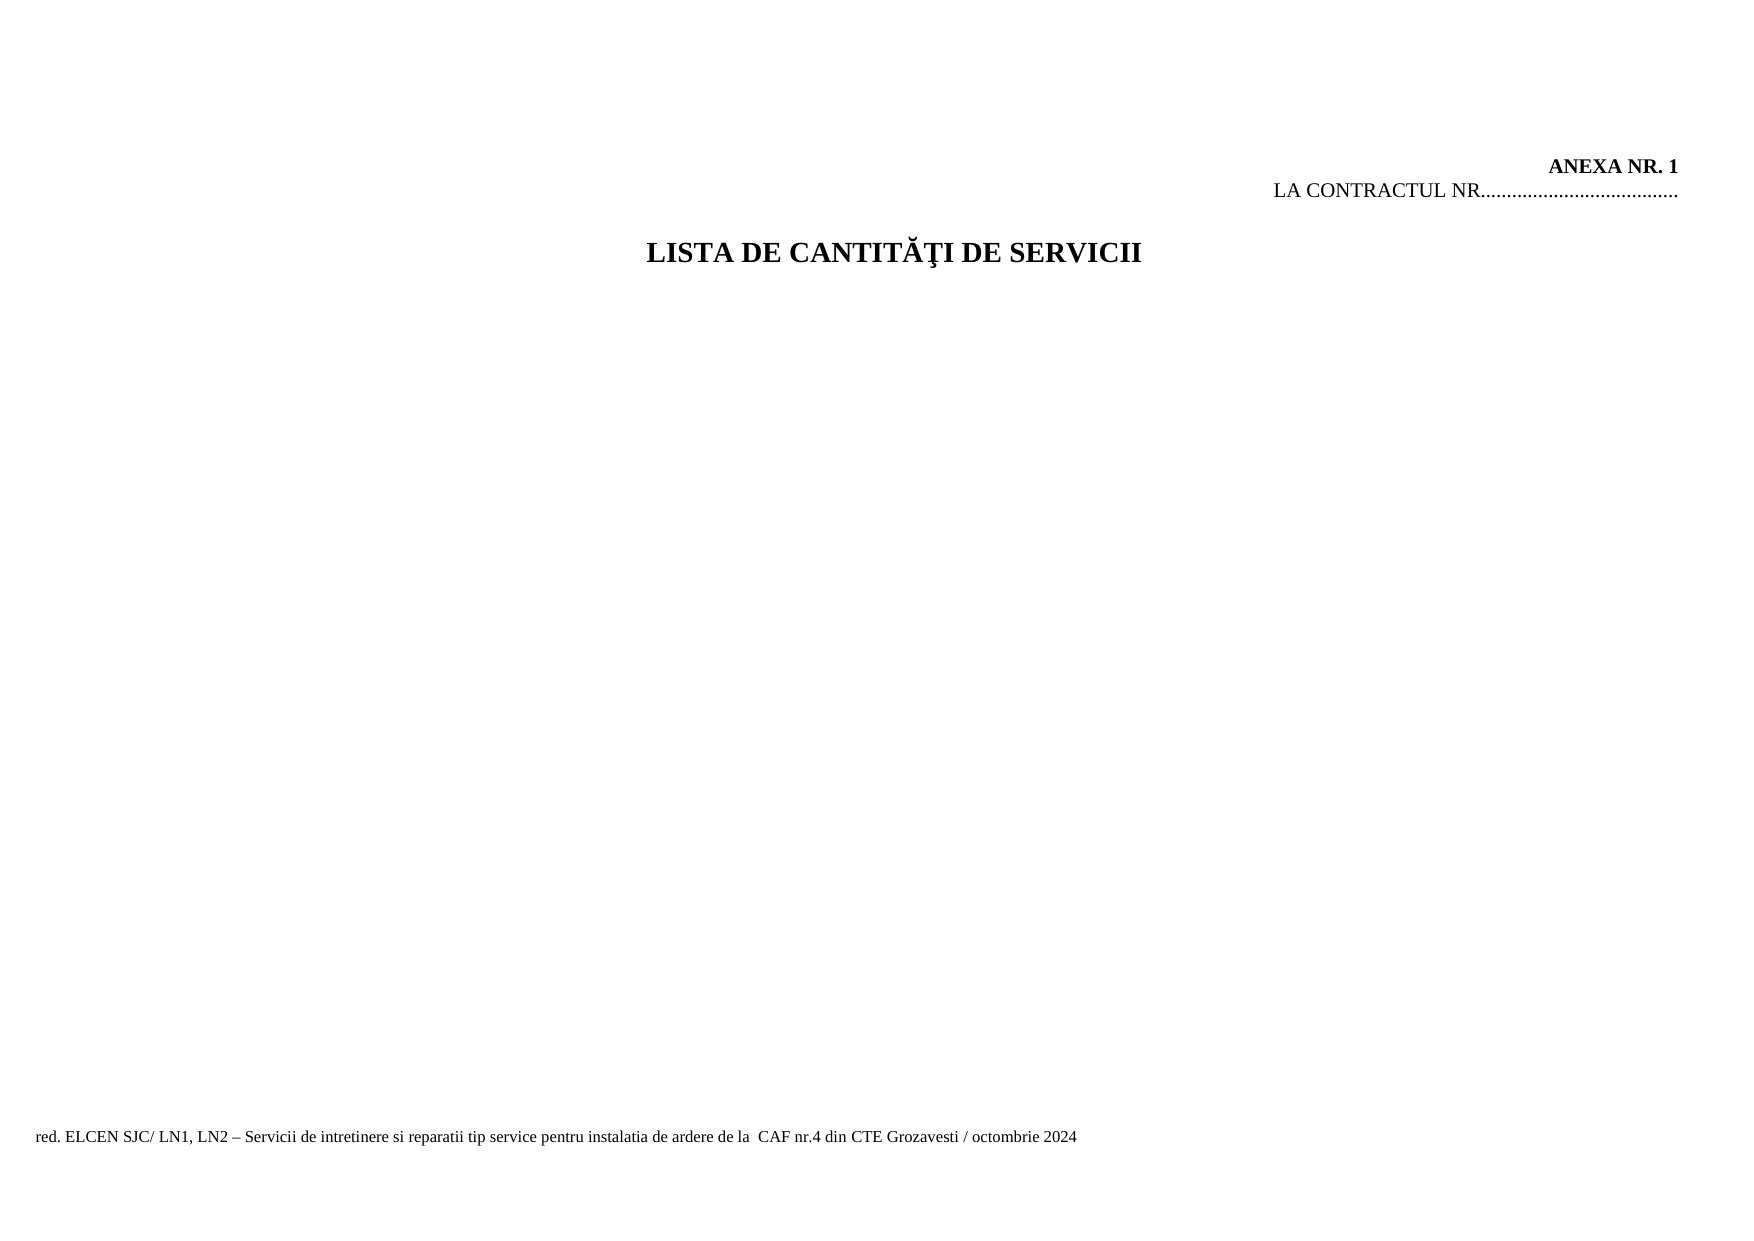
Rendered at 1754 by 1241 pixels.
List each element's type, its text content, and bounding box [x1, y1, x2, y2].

text LA CONTRACTUL NR...................................... [35, 178, 1678, 202]
subtitle LISTA DE CANTITĂŢI DE SERVICII [35, 235, 1678, 269]
text ANEXA NR. 1 [35, 153, 1678, 178]
